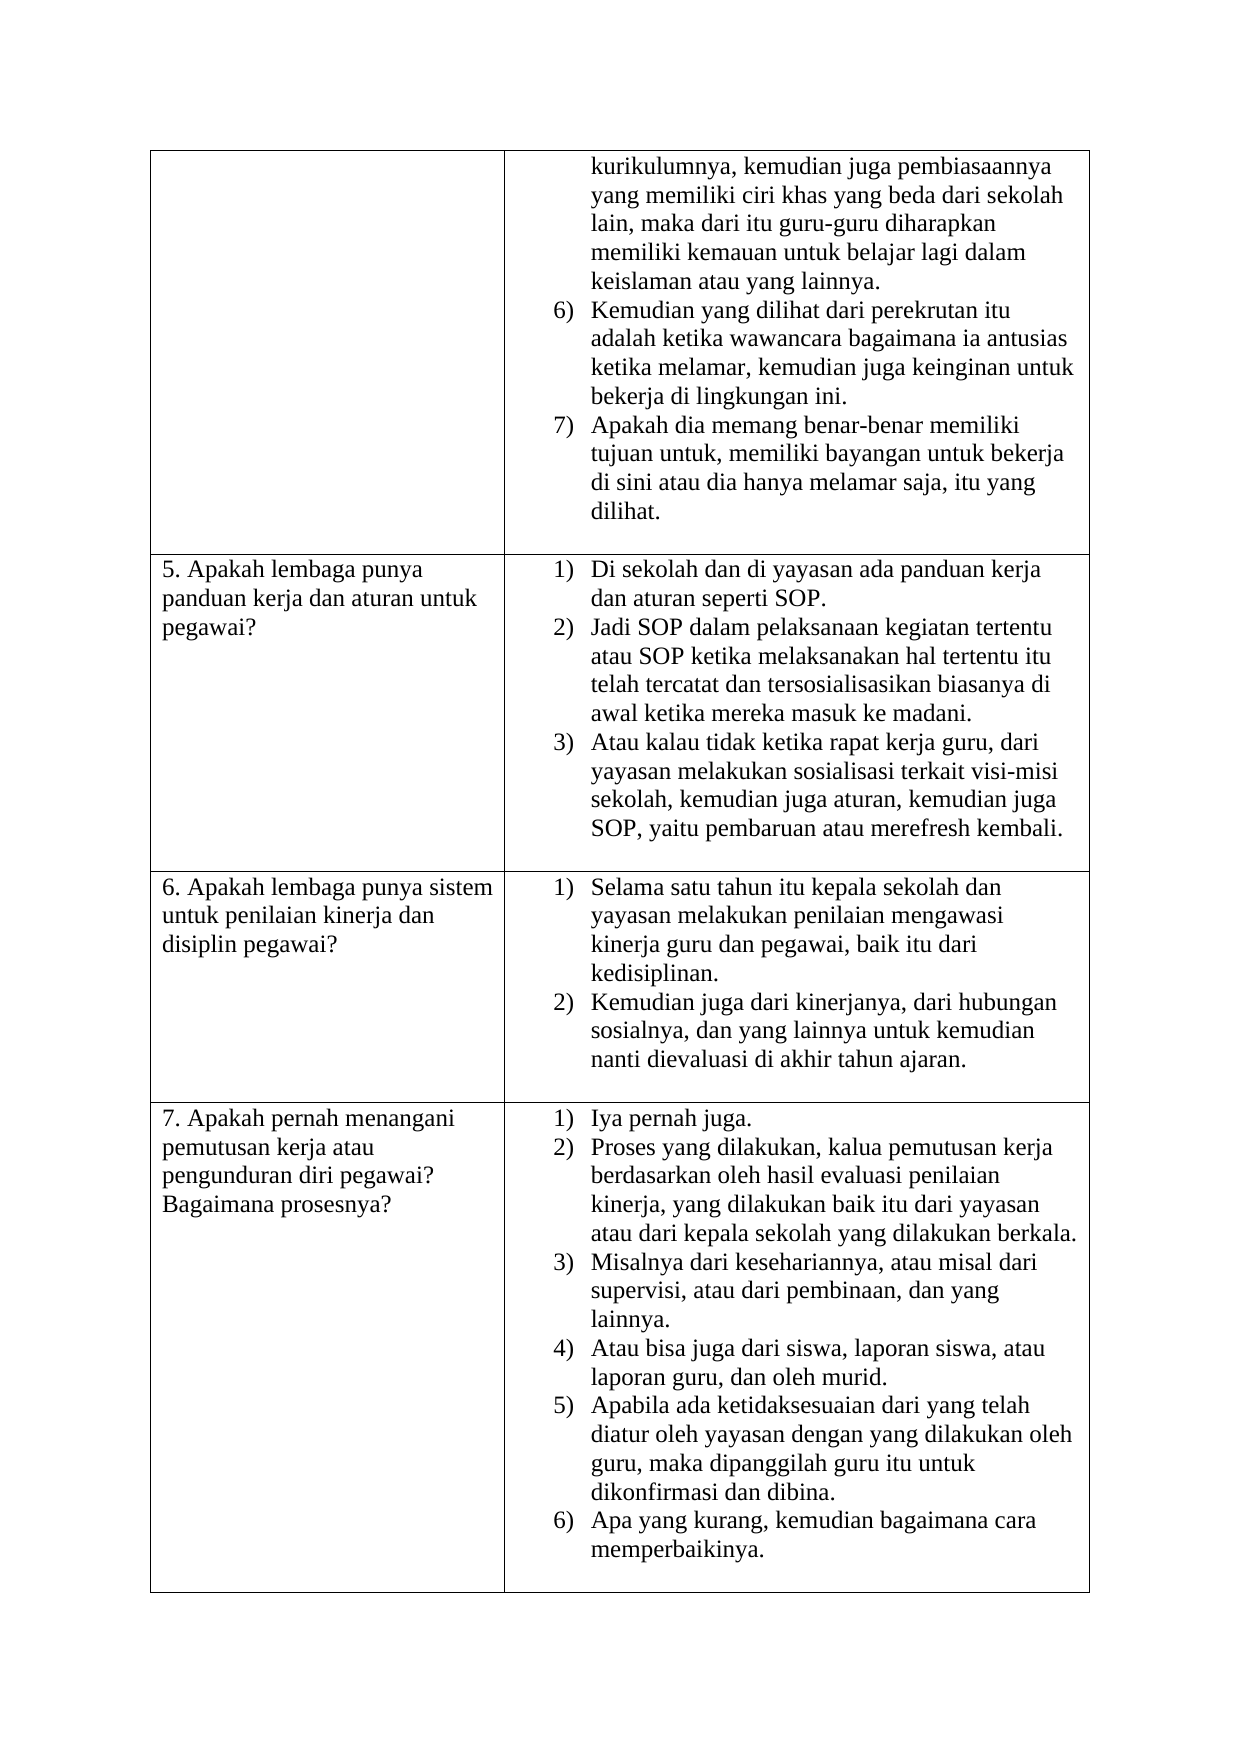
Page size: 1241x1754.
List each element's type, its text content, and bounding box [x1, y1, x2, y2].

table_cell Selama satu tahun itu kepala sekolah dan yayasan melakukan penilaian mengawasi kinerja guru dan pegawai, baik itu dari kedisiplinan. Kemudian juga dari kinerjanya, dari hubungan sosialnya, dan yang lainnya untuk kemudian nanti dievaluasi di akhir tahun ajaran. [505, 872, 1089, 1102]
table_cell Di sekolah dan di yayasan ada panduan kerja dan aturan seperti SOP. Jadi SOP dalam pelaksanaan kegiatan tertentu atau SOP ketika melaksanakan hal tertentu itu telah tercatat dan tersosialisasikan biasanya di awal ketika mereka masuk ke madani. Atau kalau tidak ketika rapat kerja guru, dari yayasan melakukan sosialisasi terkait visi-misi sekolah, kemudian juga aturan, kemudian juga SOP, yaitu pembaruan atau merefresh kembali. [505, 555, 1089, 871]
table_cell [151, 151, 504, 553]
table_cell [505, 1103, 1089, 1592]
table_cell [151, 1103, 504, 1592]
table_cell 5. Apakah lembaga punya panduan kerja dan aturan untuk pegawai? [151, 555, 504, 871]
table_cell 6. Apakah lembaga punya sistem untuk penilaian kinerja dan disiplin pegawai? [151, 872, 504, 1102]
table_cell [505, 151, 1089, 553]
